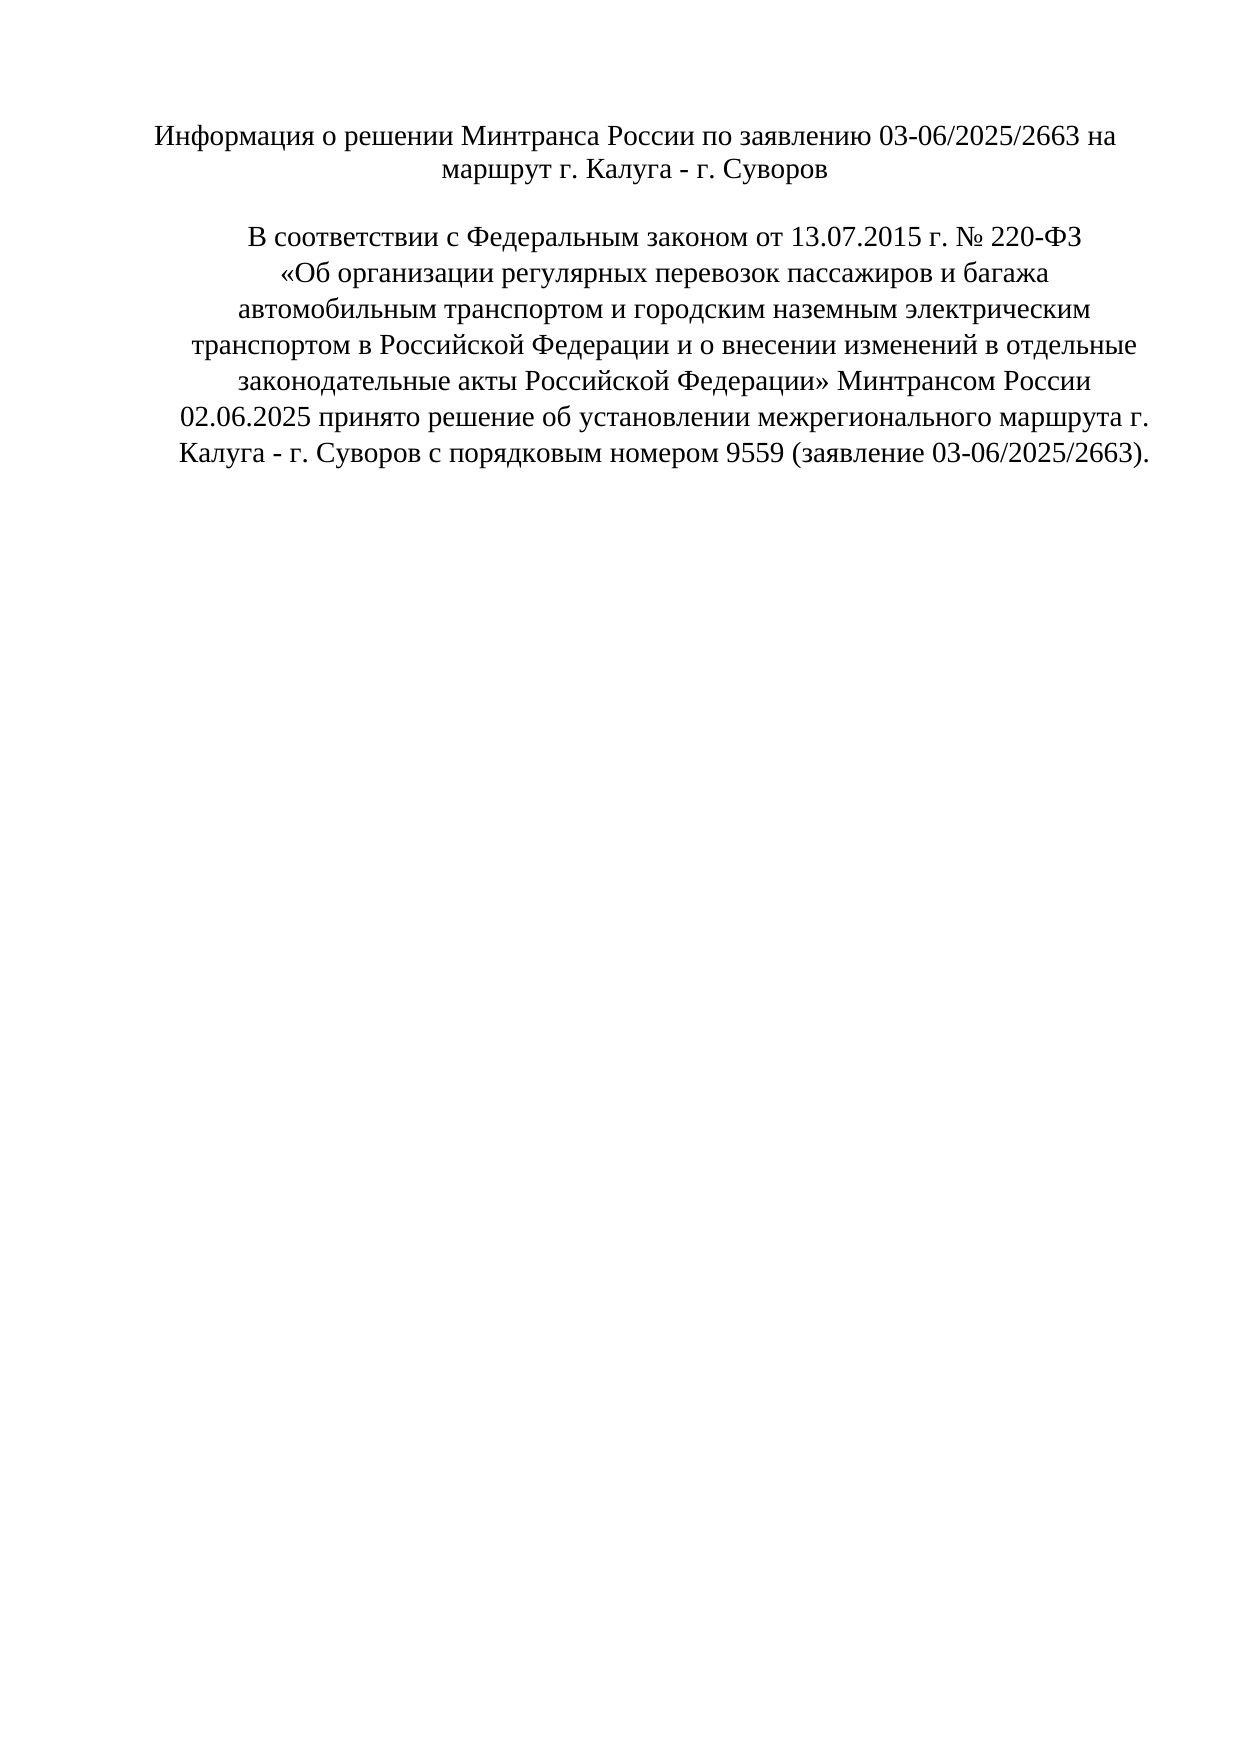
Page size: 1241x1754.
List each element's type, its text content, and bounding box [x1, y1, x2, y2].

text В соответствии с Федеральным законом от 13.07.2015 г. № 220-ФЗ «Об организации регулярных перевозок пассажиров и багажа автомобильным транспортом и городским наземным электрическим транспортом в Российской Федерации и о внесении изменений в отдельные законодательные акты Российской Федерации» Минтрансом России 02.06.2025 принято решение об установлении межрегионального маршрута г. Калуга - г. Суворов с порядковым номером 9559 (заявление 03-06/2025/2663). [177, 219, 1152, 469]
text Информация о решении Минтранса России по заявлению 03-06/2025/2663 на маршрут г. Калуга - г. Суворов [118, 118, 1152, 185]
